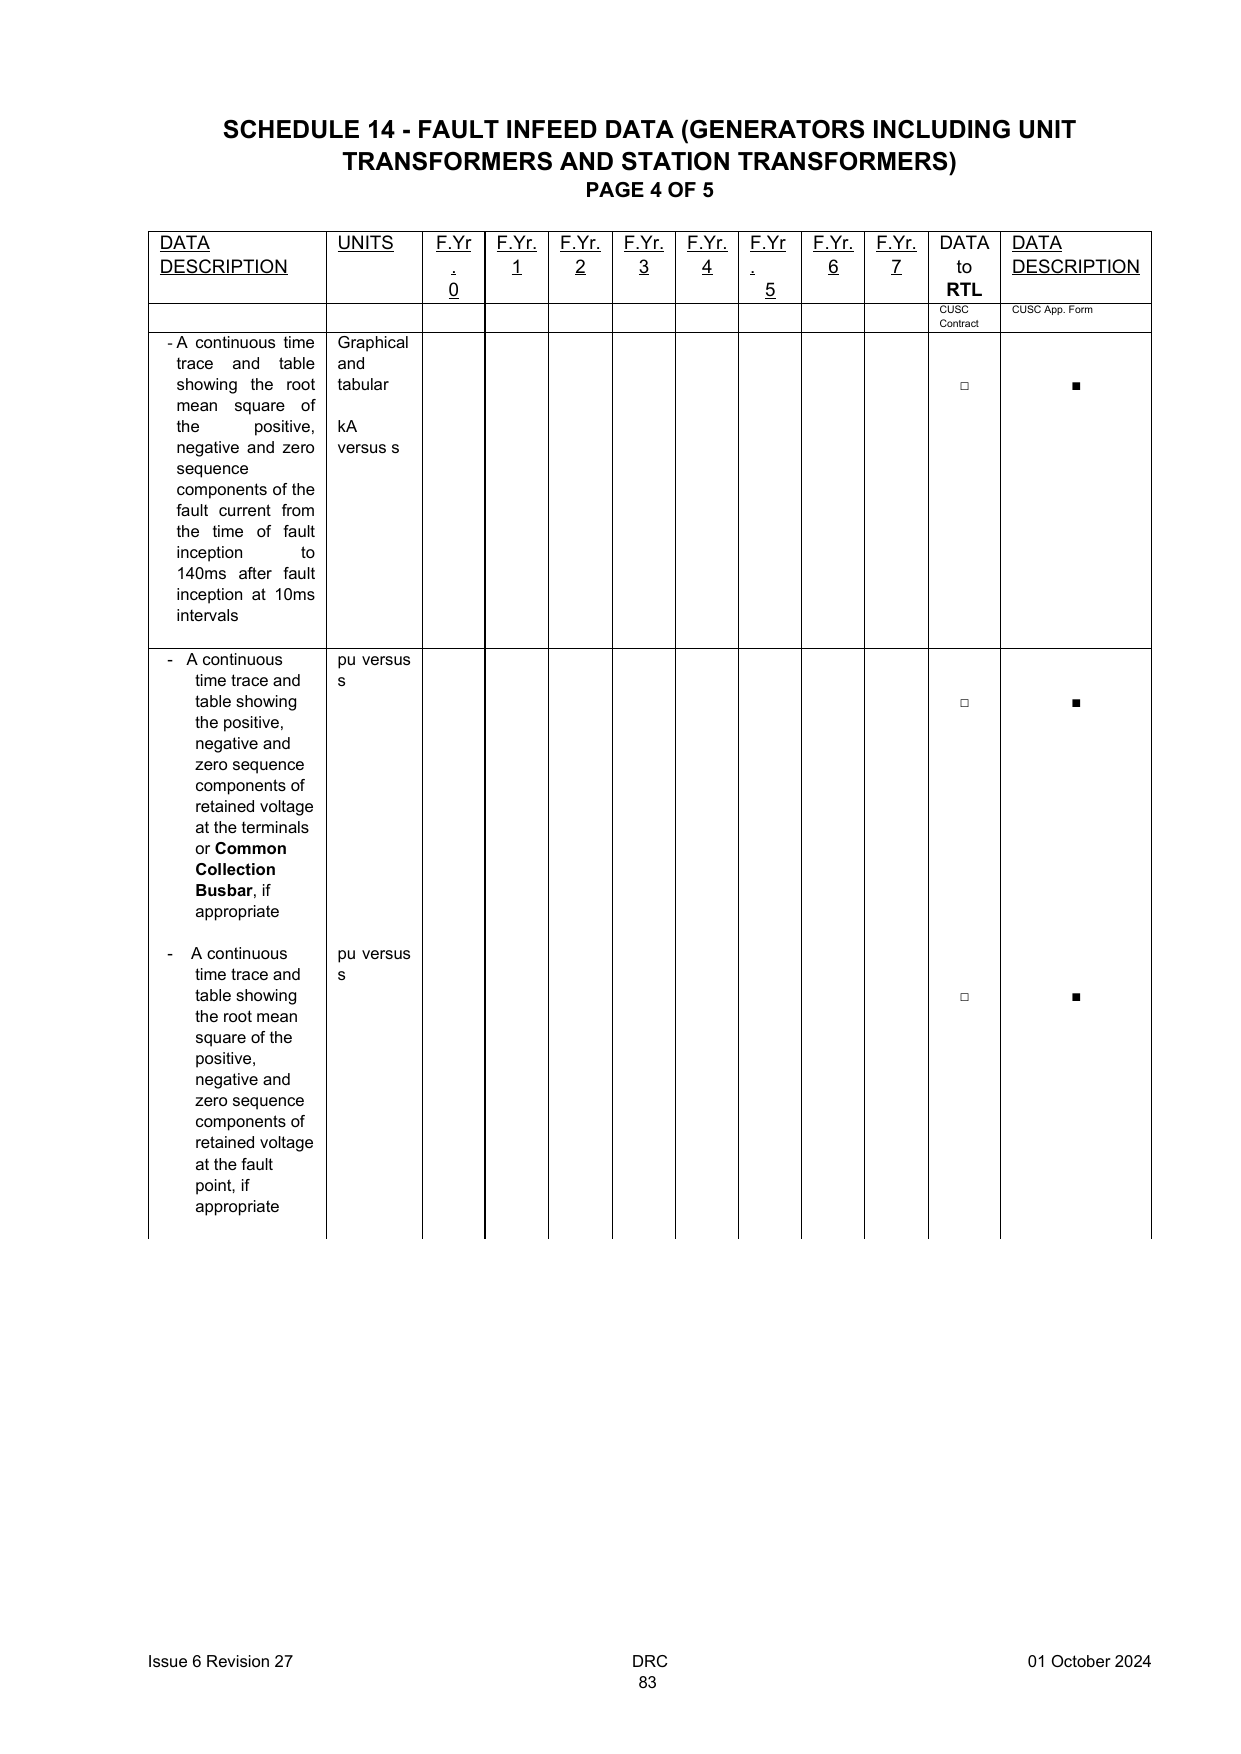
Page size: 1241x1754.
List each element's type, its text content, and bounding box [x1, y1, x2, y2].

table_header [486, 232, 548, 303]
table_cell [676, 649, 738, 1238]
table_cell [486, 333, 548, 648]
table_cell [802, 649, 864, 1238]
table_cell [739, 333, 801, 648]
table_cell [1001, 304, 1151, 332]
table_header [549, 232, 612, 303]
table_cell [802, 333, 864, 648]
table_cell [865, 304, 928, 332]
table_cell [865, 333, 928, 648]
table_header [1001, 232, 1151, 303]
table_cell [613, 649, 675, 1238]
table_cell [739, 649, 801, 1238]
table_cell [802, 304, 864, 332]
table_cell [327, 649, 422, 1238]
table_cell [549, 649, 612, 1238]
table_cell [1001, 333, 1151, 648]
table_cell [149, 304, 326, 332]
text SCHEDULE 14 - FAULT INFEED DATA (GENERATORS INCLUDING UNIT TRANSFORMERS AND STATION TRANSFORMERS) [148, 115, 1152, 175]
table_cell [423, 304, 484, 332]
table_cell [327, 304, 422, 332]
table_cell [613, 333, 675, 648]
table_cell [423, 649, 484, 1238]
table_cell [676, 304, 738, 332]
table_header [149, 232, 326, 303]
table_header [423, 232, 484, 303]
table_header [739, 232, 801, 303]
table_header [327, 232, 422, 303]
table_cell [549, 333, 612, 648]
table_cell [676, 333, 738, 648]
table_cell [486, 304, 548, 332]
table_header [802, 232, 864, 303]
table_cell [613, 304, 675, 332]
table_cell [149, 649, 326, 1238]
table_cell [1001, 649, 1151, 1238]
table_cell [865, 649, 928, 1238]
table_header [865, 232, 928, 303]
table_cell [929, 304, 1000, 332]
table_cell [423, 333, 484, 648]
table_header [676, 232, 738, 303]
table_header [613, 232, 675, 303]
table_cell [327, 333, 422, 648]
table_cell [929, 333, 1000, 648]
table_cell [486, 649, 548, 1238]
text PAGE 4 OF 5 [148, 178, 1152, 202]
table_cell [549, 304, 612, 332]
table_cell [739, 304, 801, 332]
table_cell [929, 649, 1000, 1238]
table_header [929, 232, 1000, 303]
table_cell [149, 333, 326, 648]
